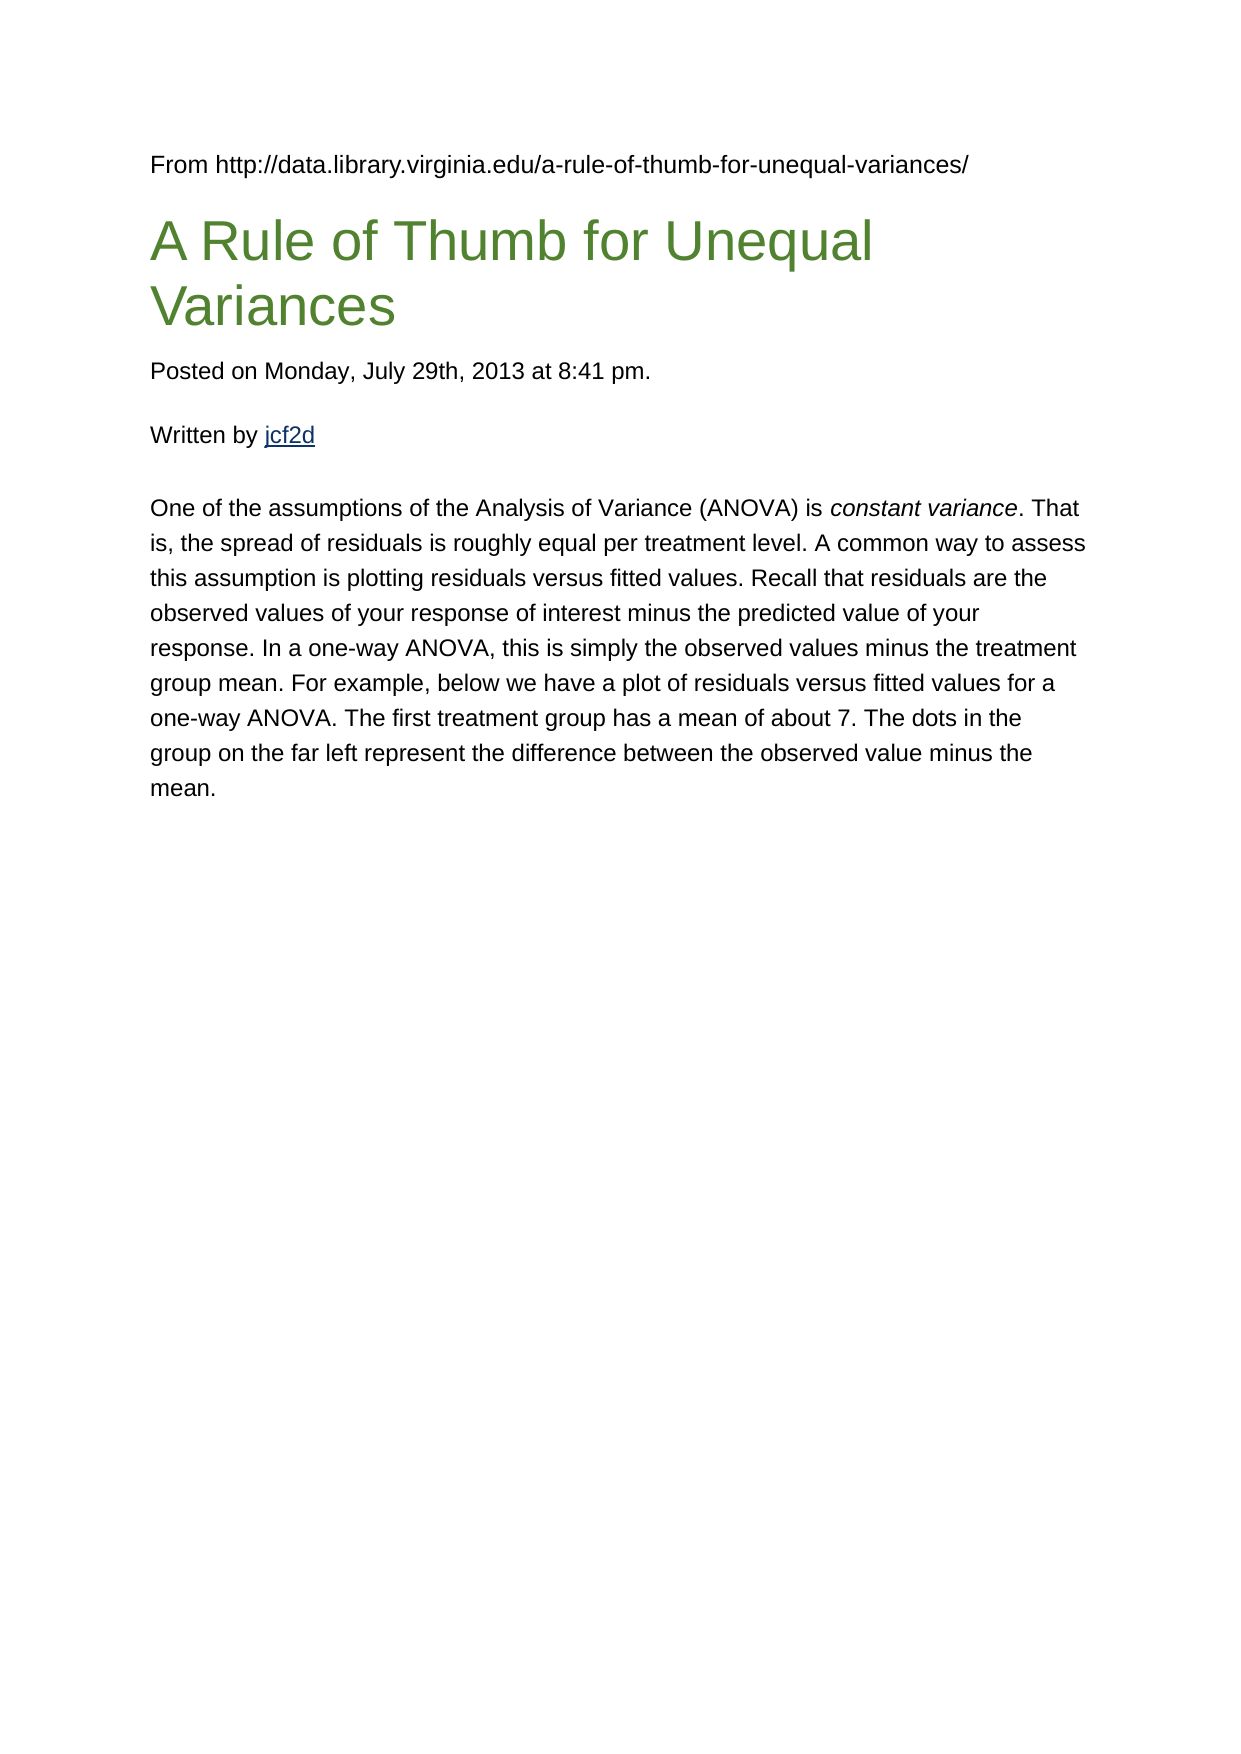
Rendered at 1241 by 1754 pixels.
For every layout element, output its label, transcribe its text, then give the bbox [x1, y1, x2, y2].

text From http://data.library.virginia.edu/a-rule-of-thumb-for-unequal-variances/ [150, 150, 1090, 179]
text Posted on Monday, July 29th, 2013 at 8:41 pm. [150, 354, 1090, 385]
text A Rule of Thumb for Unequal Variances [150, 208, 1090, 337]
text Written by jcf2d [150, 414, 1090, 449]
text One of the assumptions of the Analysis of Variance (ANOVA) is constant variance. That is, the spread of residuals is roughly equal per treatment level. A common way to assess this assumption is plotting residuals versus fitted values. Recall that residuals are the observed values of your response of interest minus the predicted value of your response. In a one-way ANOVA, this is simply the observed values minus the treatment group mean. For example, below we have a plot of residuals versus fitted values for a one-way ANOVA. The first treatment group has a mean of about 7. The dots in the group on the far left represent the difference between the observed value minus the mean. [150, 486, 1090, 801]
